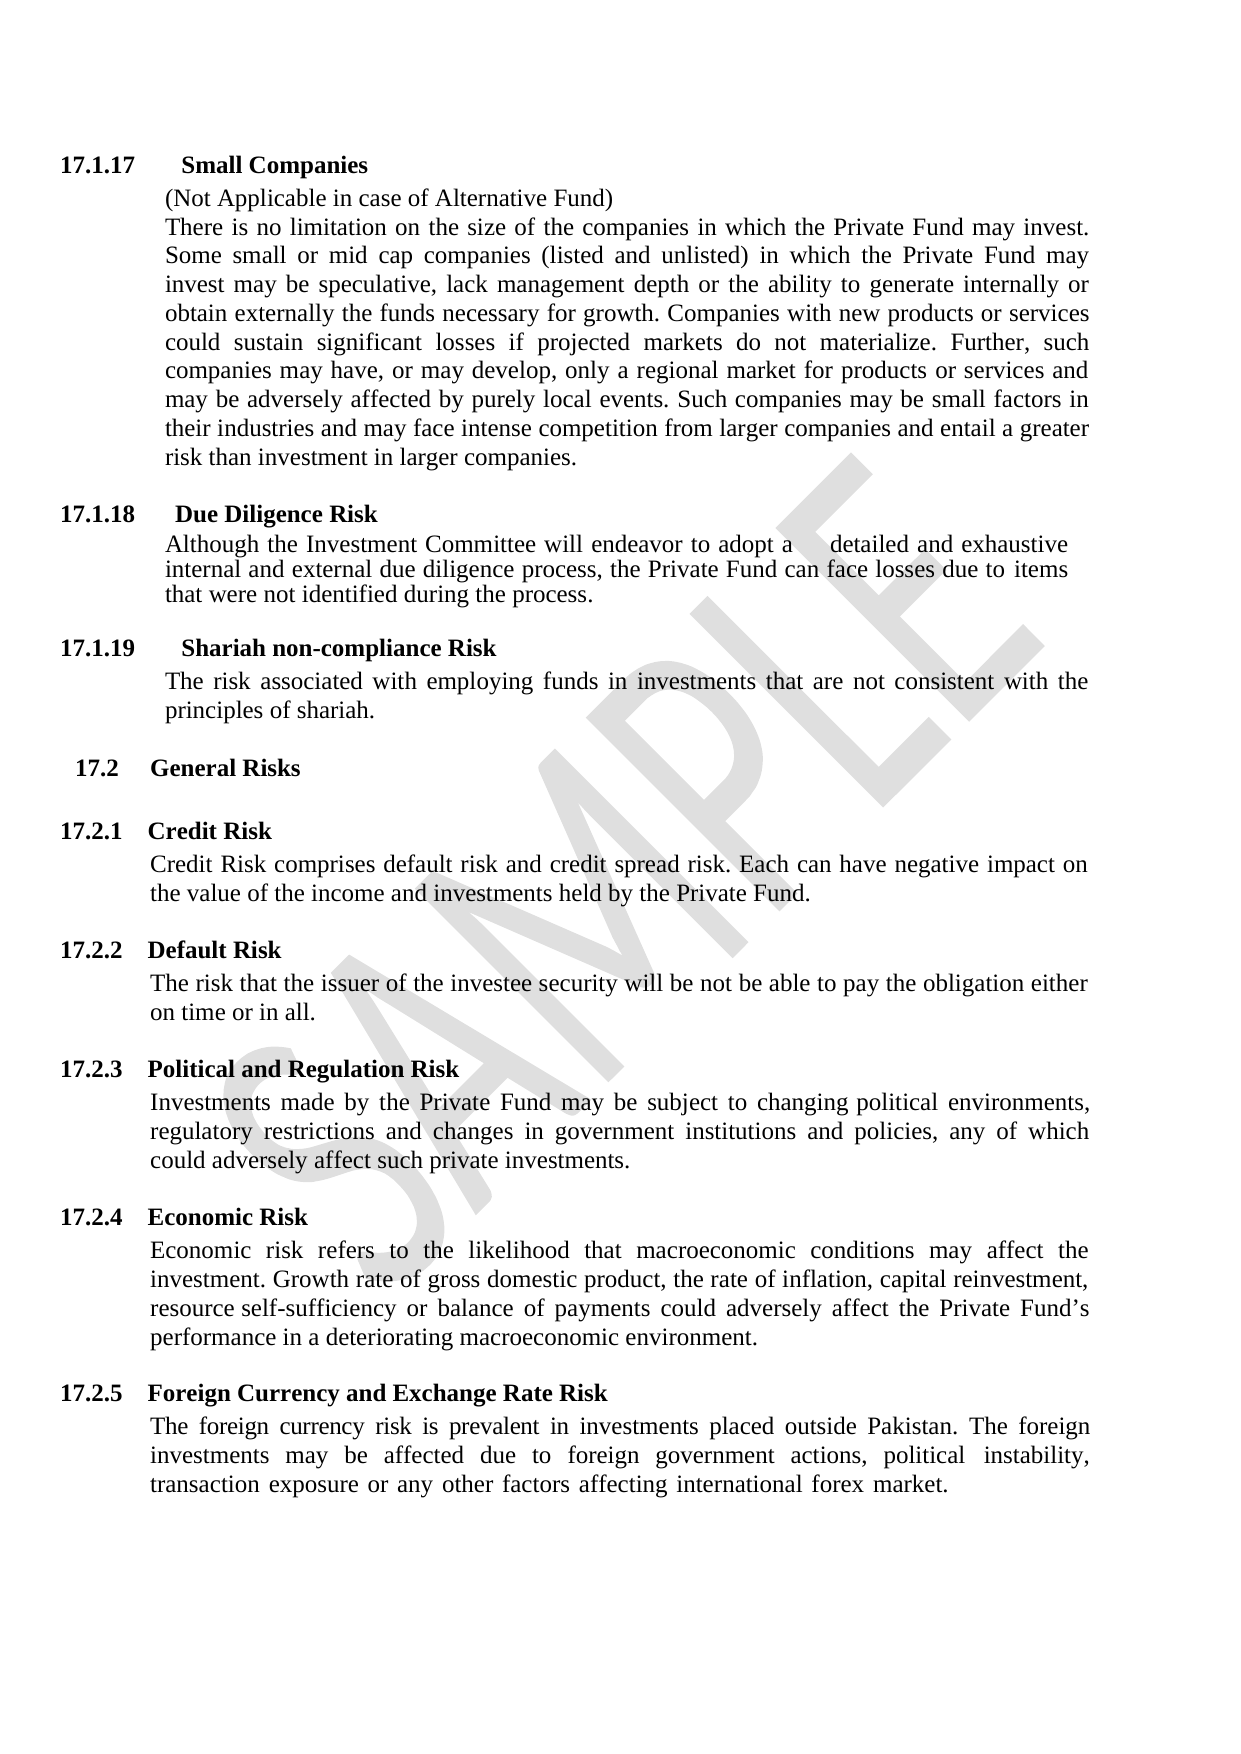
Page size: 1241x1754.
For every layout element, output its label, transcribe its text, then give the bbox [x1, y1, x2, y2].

text The risk associated with employing funds in investments that are not consistent with the principles of shariah. [165, 666, 1090, 724]
text The foreign currency risk is prevalent in investments placed outside Pakistan. The foreign investments may be affected due to foreign government actions, political instability, transaction exposure or any other factors affecting international forex market. [150, 1411, 1090, 1498]
text (Not Applicable in case of Alternative Fund) [165, 183, 1090, 212]
text Credit Risk comprises default risk and credit spread risk. Each can have negative impact on the value of the income and investments held by the Private Fund. [150, 849, 1090, 906]
subtitle Small Companies [60, 150, 1090, 179]
text Investments made by the Private Fund may be subject to changing political environments, regulatory restrictions and changes in government institutions and policies, any of which could adversely affect such private investments. [150, 1087, 1090, 1174]
subtitle Due Diligence Risk [60, 499, 1090, 528]
subtitle Economic Risk [60, 1202, 1090, 1231]
subtitle General Risks [75, 753, 1090, 781]
subtitle Default Risk [60, 935, 1090, 964]
text The risk that the issuer of the investee security will be not be able to pay the obligation either on time or in all. [150, 968, 1090, 1026]
subtitle Credit Risk [60, 816, 1090, 844]
subtitle Economic risk refers to the likelihood that macroeconomic conditions may affect the investment. Growth rate of gross domestic product, the rate of inflation, capital reinvestment, resource self-sufficiency or balance of payments could adversely affect the Private Fund’s performance in a deteriorating macroeconomic environment. [150, 1235, 1090, 1350]
subtitle Foreign Currency and Exchange Rate Risk [60, 1378, 1090, 1407]
subtitle Political and Regulation Risk [60, 1054, 1090, 1083]
text There is no limitation on the size of the companies in which the Private Fund may invest. Some small or mid cap companies (listed and unlisted) in which the Private Fund may invest may be speculative, lack management depth or the ability to generate internally or obtain externally the funds necessary for growth. Companies with new products or services could sustain significant losses if projected markets do not materialize. Further, such companies may have, or may develop, only a regional market for products or services and may be adversely affected by purely local events. Such companies may be small factors in their industries and may face intense competition from larger companies and entail a greater risk than investment in larger companies. [165, 212, 1090, 471]
text Although the Investment Committee will endeavor to adopt a detailed and exhaustive internal and external due diligence process, the Private Fund can face losses due to items that were not identified during the process. [165, 532, 1068, 608]
subtitle Shariah non-compliance Risk [60, 633, 1090, 662]
